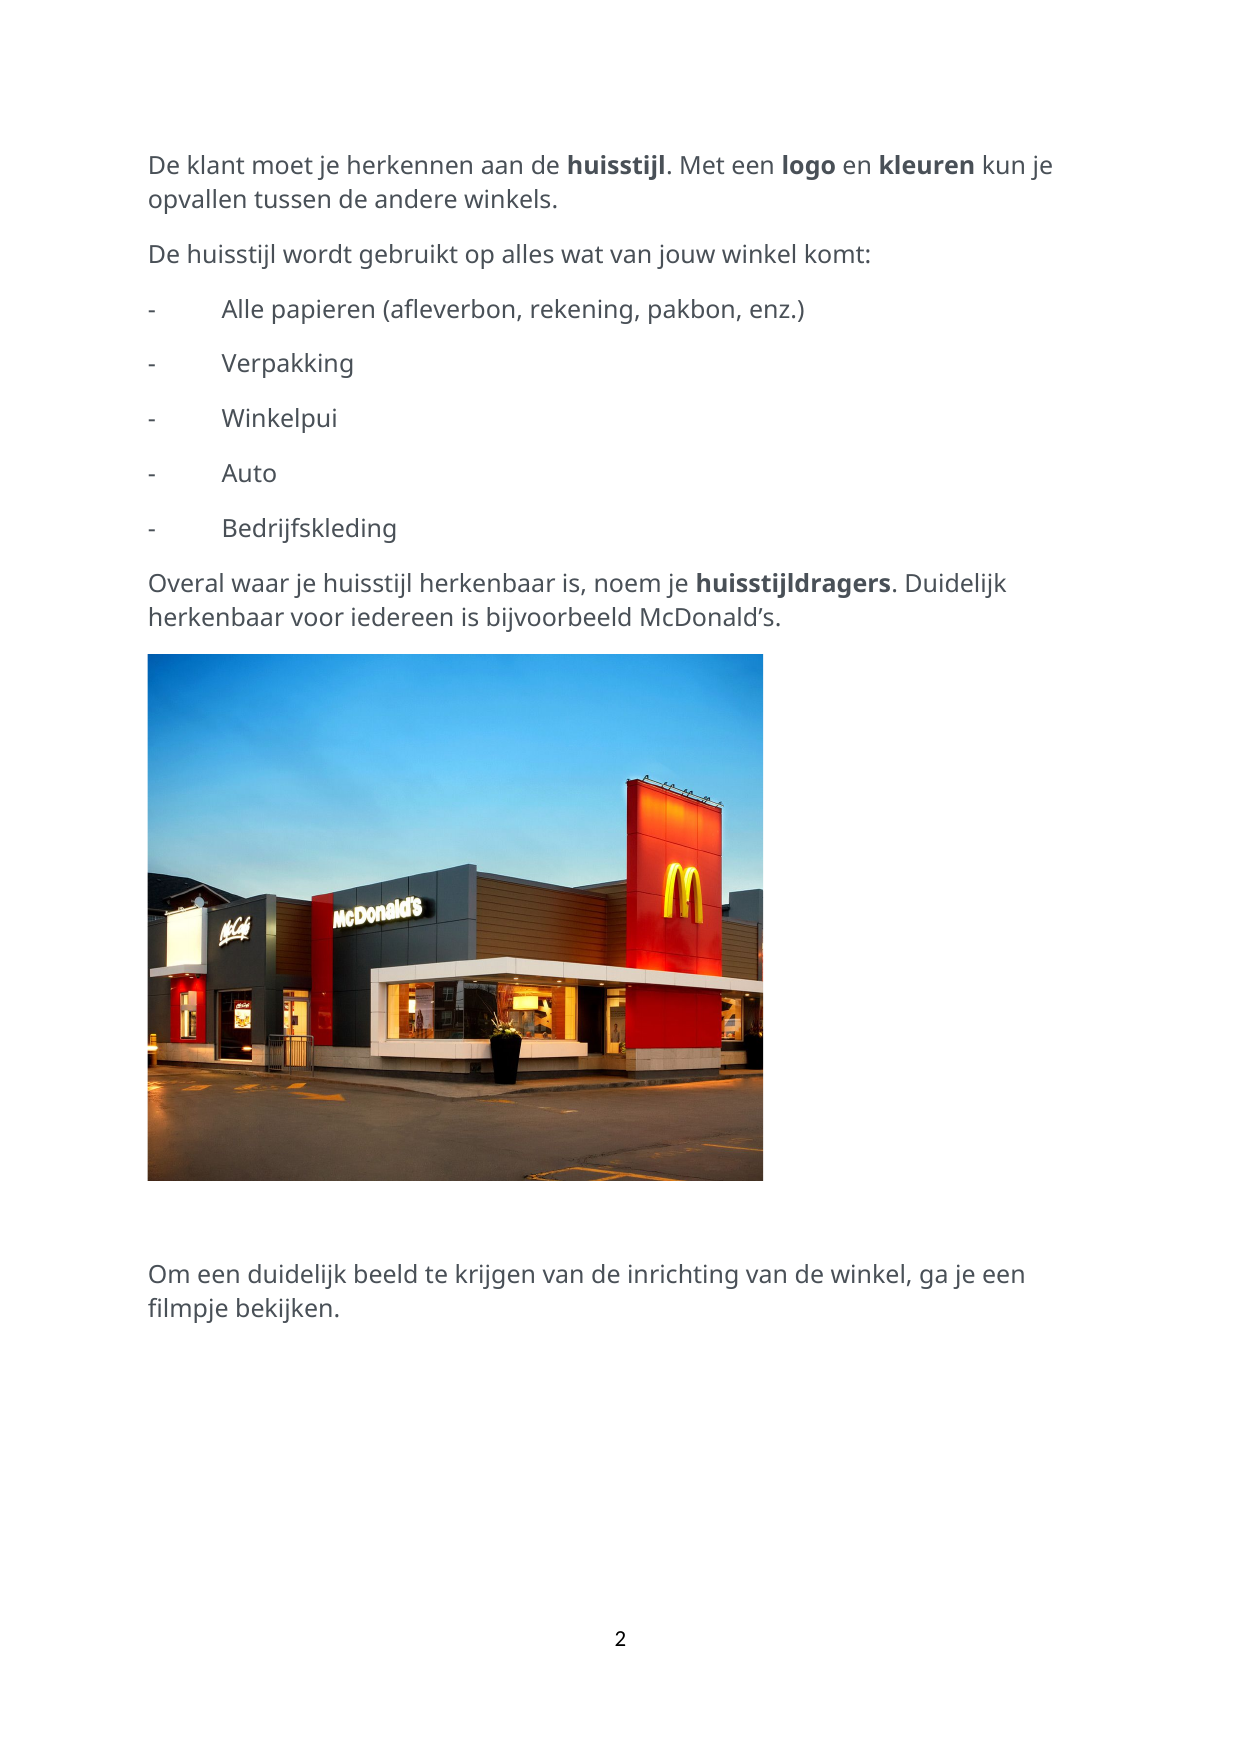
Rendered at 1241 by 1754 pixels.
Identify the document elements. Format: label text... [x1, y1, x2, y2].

text Om een duidelijk beeld te krijgen van de inrichting van de winkel, ga je een filmpje bekijken. [148, 1256, 1093, 1324]
text Overal waar je huisstijl herkenbaar is, noem je huisstijldragers. Duidelijk herkenbaar voor iedereen is bijvoorbeeld McDonald’s. [148, 565, 1093, 633]
text - Auto [148, 456, 1093, 490]
text De klant moet je herkennen aan de huisstijl. Met een logo en kleuren kun je opvallen tussen de andere winkels. [148, 148, 1093, 216]
picture [147, 654, 764, 1181]
text - Winkelpui [148, 401, 1093, 435]
text - Bedrijfskleding [148, 510, 1093, 544]
text - Alle papieren (afleverbon, rekening, pakbon, enz.) [148, 291, 1093, 325]
text - Verpakking [148, 346, 1093, 380]
text De huisstijl wordt gebruikt op alles wat van jouw winkel komt: [148, 236, 1093, 271]
